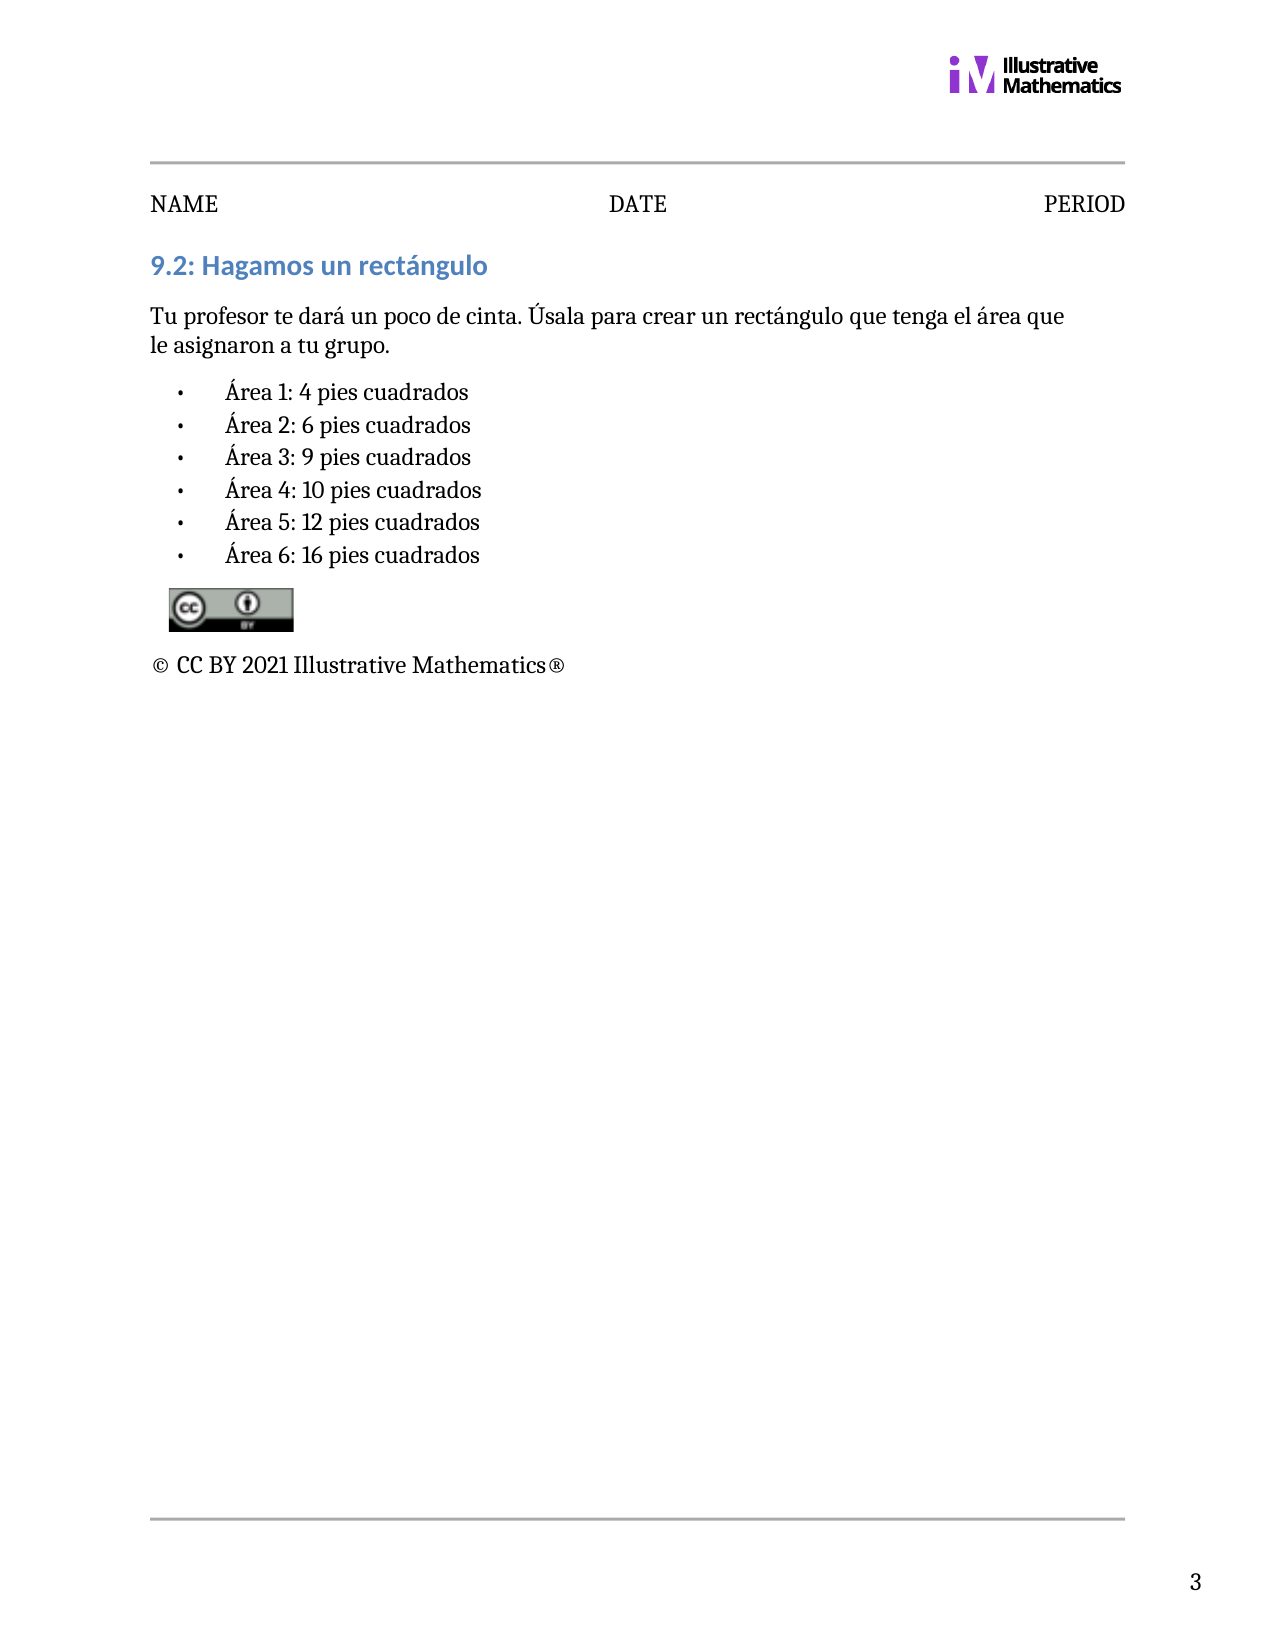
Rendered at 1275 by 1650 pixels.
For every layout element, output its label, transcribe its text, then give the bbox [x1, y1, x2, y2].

list Área 5: 12 pies cuadrados [175, 508, 1125, 537]
text Tu profesor te dará un poco de cinta. Úsala para crear un rectángulo que tenga el área que le asignaron a tu grupo. [150, 302, 1125, 359]
picture [949, 55, 1121, 93]
subtitle 9.2: Hagamos un rectángulo [150, 247, 1125, 283]
list Área 4: 10 pies cuadrados [175, 476, 1125, 504]
list Área 2: 6 pies cuadrados [175, 411, 1125, 439]
picture [168, 588, 294, 632]
list Área 1: 4 pies cuadrados [175, 378, 1125, 407]
text © CC BY 2021 Illustrative Mathematics® [150, 651, 1125, 679]
list Área 3: 9 pies cuadrados [175, 443, 1125, 472]
list Área 6: 16 pies cuadrados [175, 541, 1125, 569]
